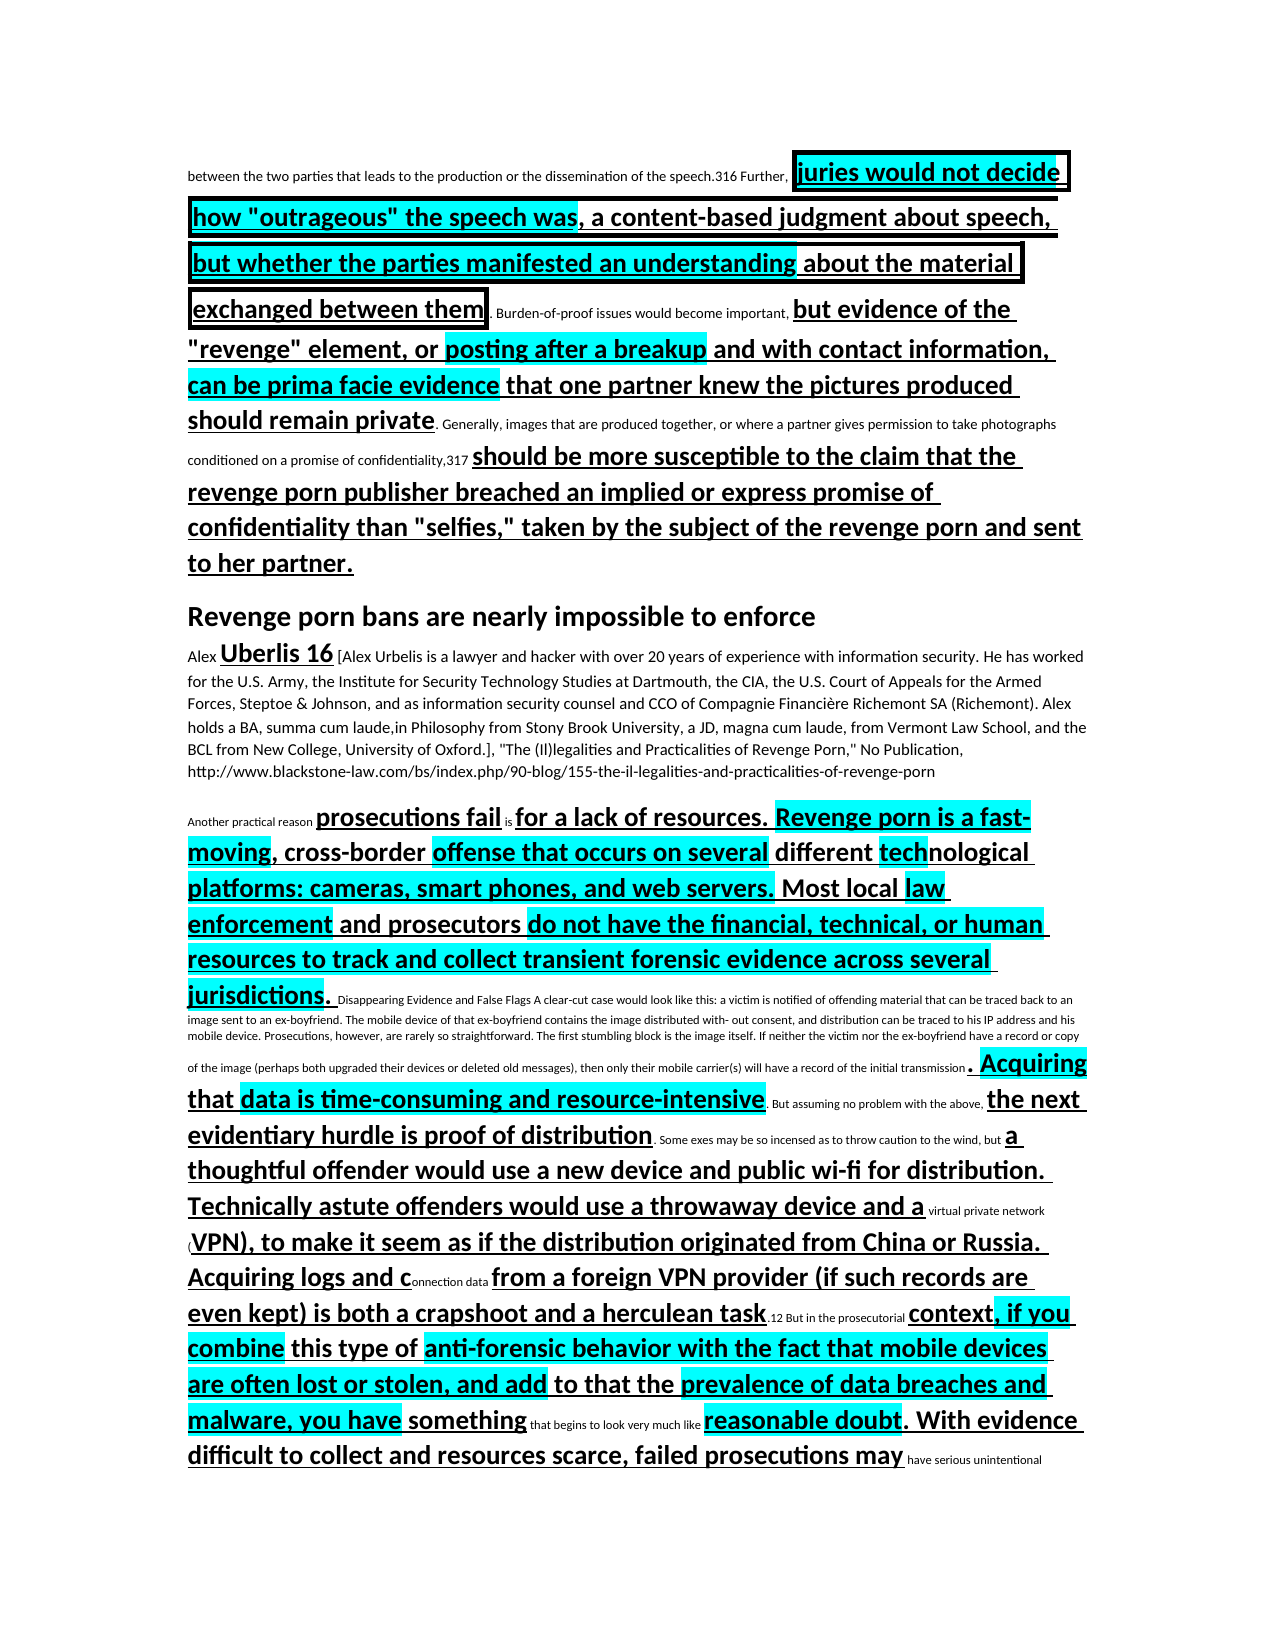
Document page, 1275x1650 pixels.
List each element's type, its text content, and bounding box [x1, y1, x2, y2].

subtitle Revenge porn bans are nearly impossible to enforce [187, 598, 1087, 634]
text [187, 800, 1087, 1471]
text Alex Uberlis 16 [Alex Urbelis is a lawyer and hacker with over 20 years of experience with information security. He has worked for the U.S. Army, the Institute for Security Technology Studies at Dartmouth, the CIA, the U.S. Court of Appeals for the Armed Forces, Steptoe & Johnson, and as information security counsel and CCO of Compagnie Financière Richemont SA (Richemont). Alex holds a BA, summa cum laude, in Philosophy from Stony Brook University, a JD, magna cum laude, from Vermont Law School, and the BCL from New College, University of Oxford.], "The (Il)legalities and Practicalities of Revenge Porn," No Publication, http://www.blackstone-law.com/bs/index.php/90-blog/155-the-il-legalities-and-practicalities-of-revenge-porn [187, 637, 1087, 782]
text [187, 150, 1087, 579]
